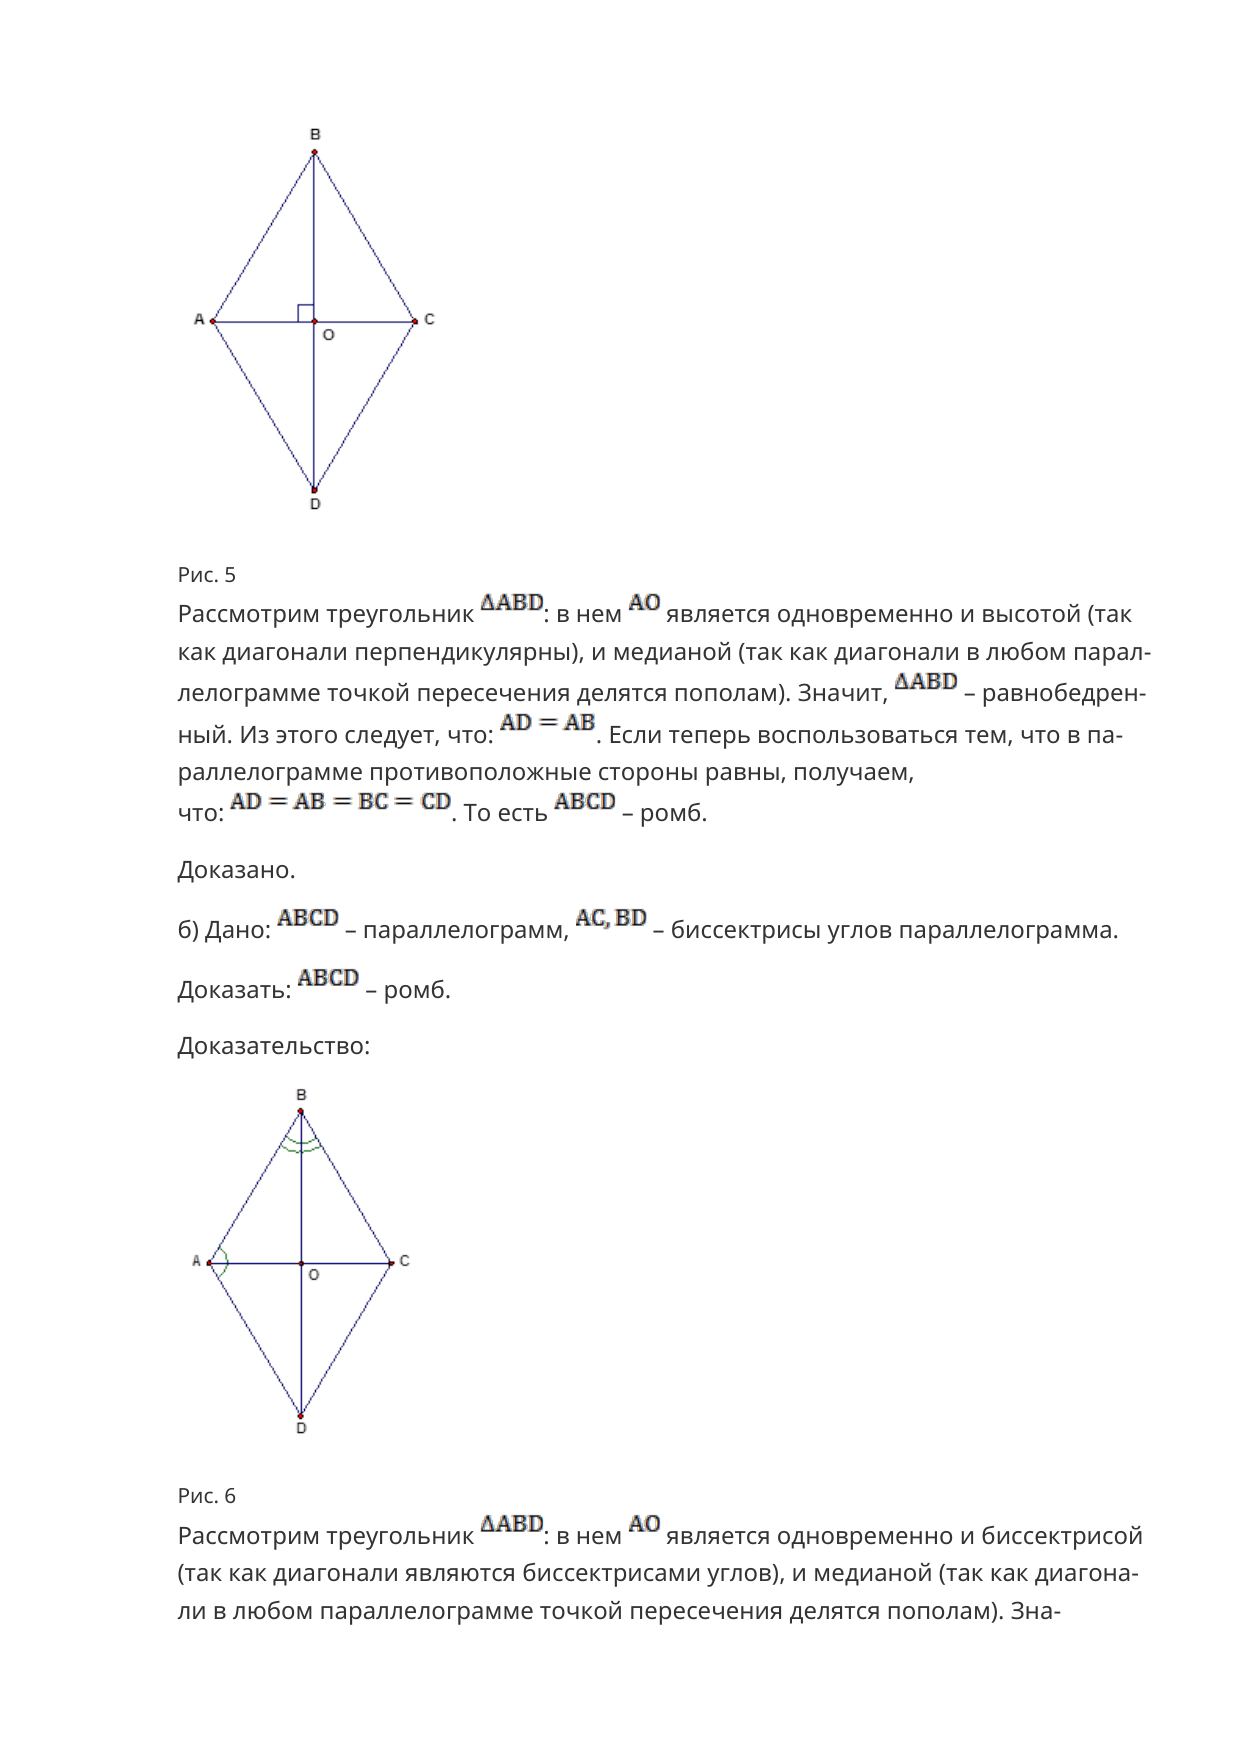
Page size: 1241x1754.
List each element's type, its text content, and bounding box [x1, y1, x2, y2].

text Доказано. [177, 848, 1152, 885]
picture [628, 1510, 661, 1545]
text Рассмотрим треугольник : в нем является одновременно и высотой (так как диагонали перпендикулярны), и медианой (так как диагонали в любом параллелограмме точкой пересечения делятся пополам). Значит, – равнобедренный. Из этого следует, что: . Если теперь воспользоваться тем, что в параллелограмме противоположные стороны равны, получаем, что: . То есть – ромб. [177, 588, 1152, 829]
picture [554, 787, 616, 822]
picture [177, 118, 459, 533]
picture [277, 903, 339, 939]
picture [500, 708, 596, 743]
picture [628, 588, 661, 623]
picture [894, 667, 958, 702]
text Доказательство: [177, 1024, 1152, 1062]
picture [230, 787, 451, 822]
text Доказать: – ромб. [177, 964, 1152, 1005]
picture [576, 903, 647, 939]
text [177, 1510, 1152, 1626]
picture [480, 1510, 544, 1545]
picture [480, 588, 544, 623]
text Рис. 5 [177, 551, 1152, 588]
picture [297, 963, 359, 999]
picture [177, 1080, 431, 1454]
text б) Дано: – параллелограмм, – биссектрисы углов параллелограмма. [177, 904, 1152, 945]
text Рис. 6 [177, 1472, 1152, 1510]
